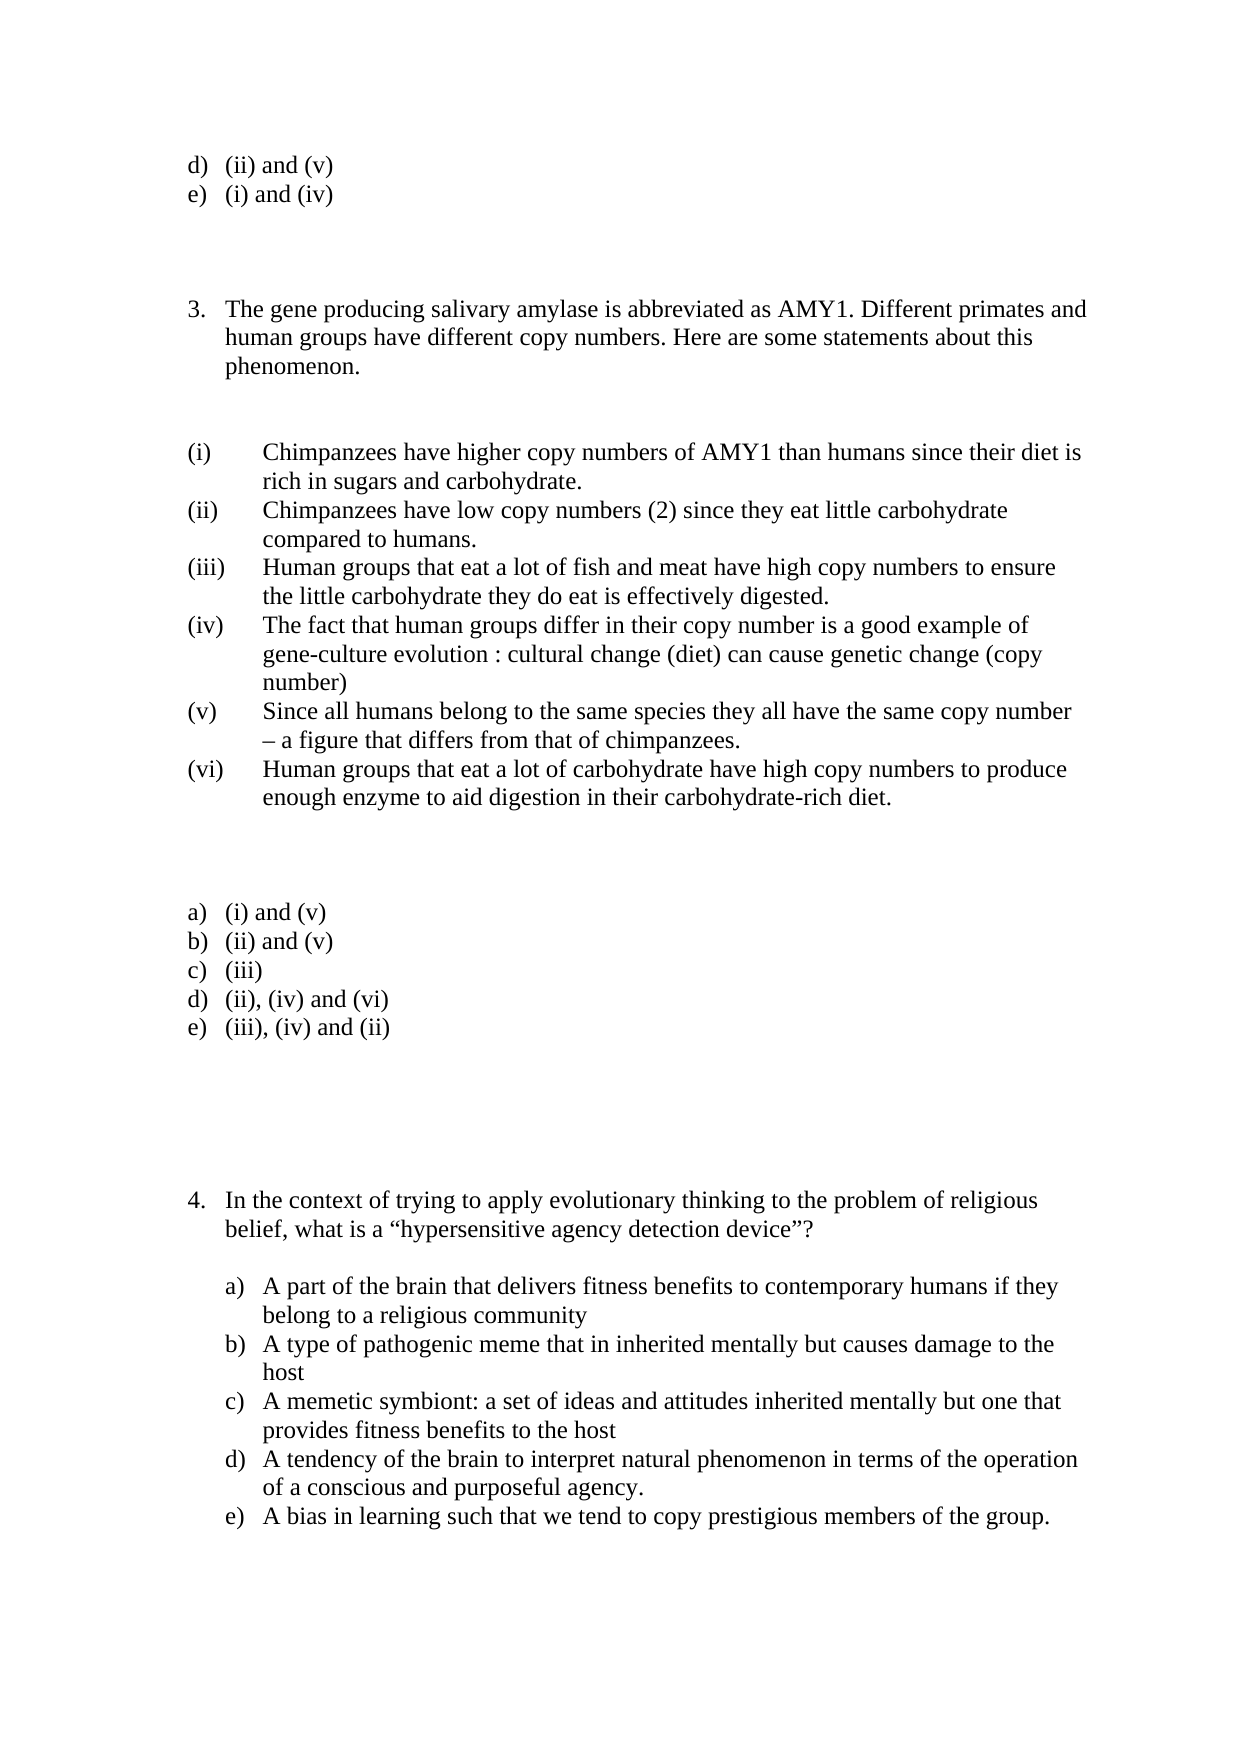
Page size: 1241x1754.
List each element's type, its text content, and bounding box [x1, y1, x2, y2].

list (ii) and (v) [187, 926, 1090, 955]
list A part of the brain that delivers fitness benefits to contemporary humans if they belong to a religious community [225, 1271, 1090, 1329]
list Chimpanzees have low copy numbers (2) since they eat little carbohydrate compared to humans. [187, 495, 1090, 552]
list Human groups that eat a lot of carbohydrate have high copy numbers to produce enough enzyme to aid digestion in their carbohydrate-rich diet. [187, 754, 1090, 811]
list In the context of trying to apply evolutionary thinking to the problem of religious belief, what is a “hypersensitive agency detection device”? [187, 1185, 1090, 1242]
list Since all humans belong to the same species they all have the same copy number – a figure that differs from that of chimpanzees. [187, 696, 1090, 754]
list (ii), (iv) and (vi) [187, 984, 1090, 1012]
list Human groups that eat a lot of fish and meat have high copy numbers to ensure the little carbohydrate they do eat is effectively digested. [187, 552, 1090, 610]
list (ii) and (v) [187, 150, 1090, 179]
list A type of pathogenic meme that in inherited mentally but causes damage to the host [225, 1329, 1090, 1386]
list (i) and (iv) [187, 179, 1090, 207]
list (iii), (iv) and (ii) [187, 1012, 1090, 1041]
list The fact that human groups differ in their copy number is a good example of gene-culture evolution : cultural change (diet) can cause genetic change (copy number) [187, 610, 1090, 696]
list (iii) [187, 955, 1090, 984]
list A bias in learning such that we tend to copy prestigious members of the group. [225, 1501, 1090, 1530]
list A tendency of the brain to interpret natural phenomenon in terms of the operation of a conscious and purposeful agency. [225, 1444, 1090, 1501]
list A memetic symbiont: a set of ideas and attitudes inherited mentally but one that provides fitness benefits to the host [225, 1386, 1090, 1444]
list (i) and (v) [187, 897, 1090, 926]
list Chimpanzees have higher copy numbers of AMY1 than humans since their diet is rich in sugars and carbohydrate. [187, 437, 1090, 495]
list The gene producing salivary amylase is abbreviated as AMY1. Different primates and human groups have different copy numbers. Here are some statements about this phenomenon. [187, 294, 1090, 380]
